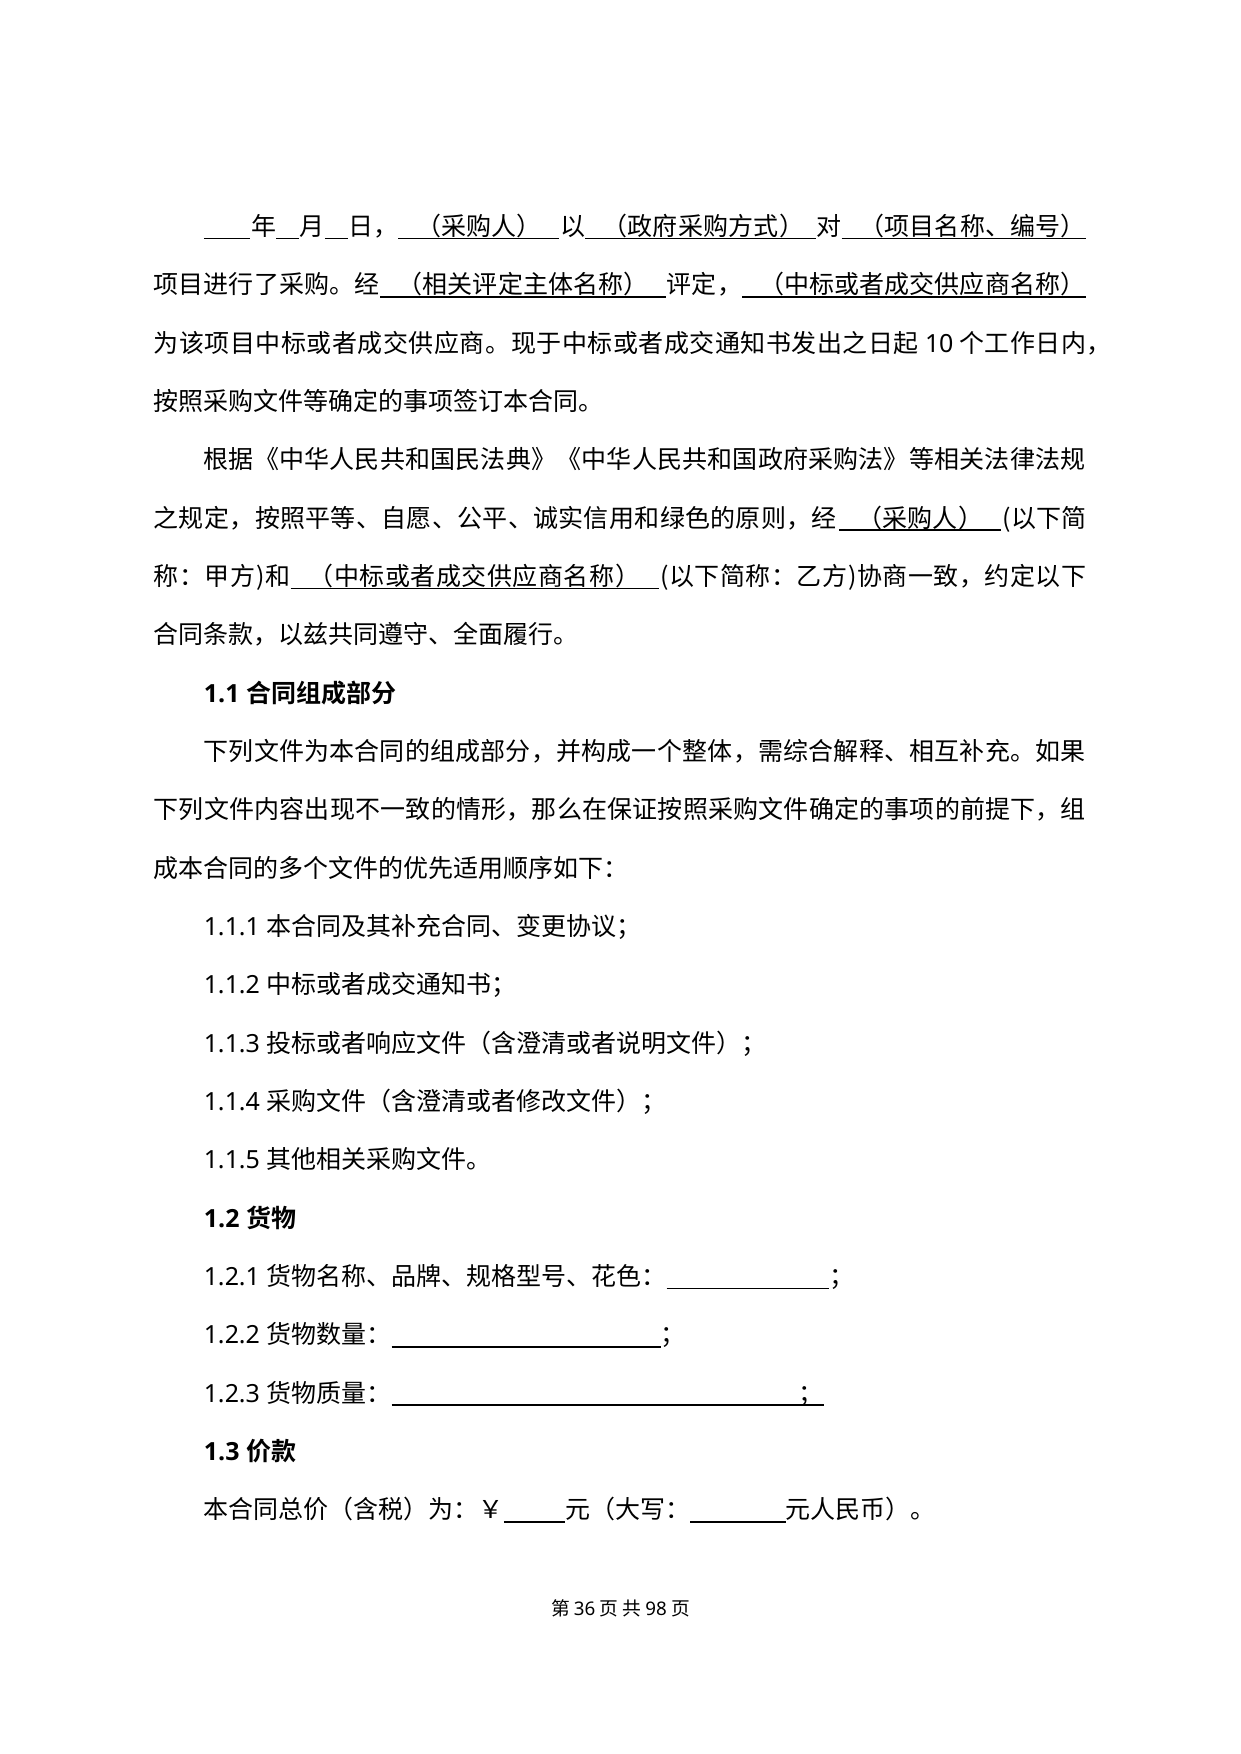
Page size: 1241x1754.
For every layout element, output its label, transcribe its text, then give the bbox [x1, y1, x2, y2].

text 1.3 价款 [153, 1414, 1087, 1472]
text 本合同总价（含税）为：￥ 元（大写： 元人民币）。 [153, 1472, 1087, 1531]
text 下列文件为本合同的组成部分，并构成一个整体，需综合解释、相互补充。如果下列文件内容出现不一致的情形，那么在保证按照采购文件确定的事项的前提下，组成本合同的多个文件的优先适用顺序如下： [153, 714, 1087, 889]
text 1.1.4 采购文件（含澄清或者修改文件）； [153, 1064, 1087, 1122]
text 1.1.1 本合同及其补充合同、变更协议； [153, 889, 1087, 947]
text 1.2 货物 [153, 1181, 1087, 1239]
text 1.1.5 其他相关采购文件。 [153, 1122, 1087, 1181]
text 根据《中华人民共和国民法典》《中华人民共和国政府采购法》等相关法律法规之规定，按照平等、自愿、公平、诚实信用和绿色的原则，经 （采购人） (以下简称：甲方)和 （中标或者成交供应商名称） (以下简称：乙方)协商一致，约定以下合同条款，以兹共同遵守、全面履行。 [153, 422, 1087, 656]
text 1.1.2 中标或者成交通知书； [153, 947, 1087, 1006]
text 1.2.3 货物质量： ； [153, 1356, 1087, 1414]
text 1.1.3 投标或者响应文件（含澄清或者说明文件）； [153, 1006, 1087, 1064]
text 1.2.2 货物数量： ； [153, 1297, 1087, 1356]
text 1.1 合同组成部分 [153, 656, 1087, 714]
text 年 月 日， （采购人） 以 （政府采购方式） 对 （项目名称、编号） 项目进行了采购。经 （相关评定主体名称） 评定， （中标或者成交供应商名称）为该项目中标或者成交供应商。现于中标或者成交通知书发出之日起10个工作日内，按照采购文件等确定的事项签订本合同。 [153, 189, 1087, 422]
text 1.2.1 货物名称、品牌、规格型号、花色： ； [153, 1239, 1087, 1297]
